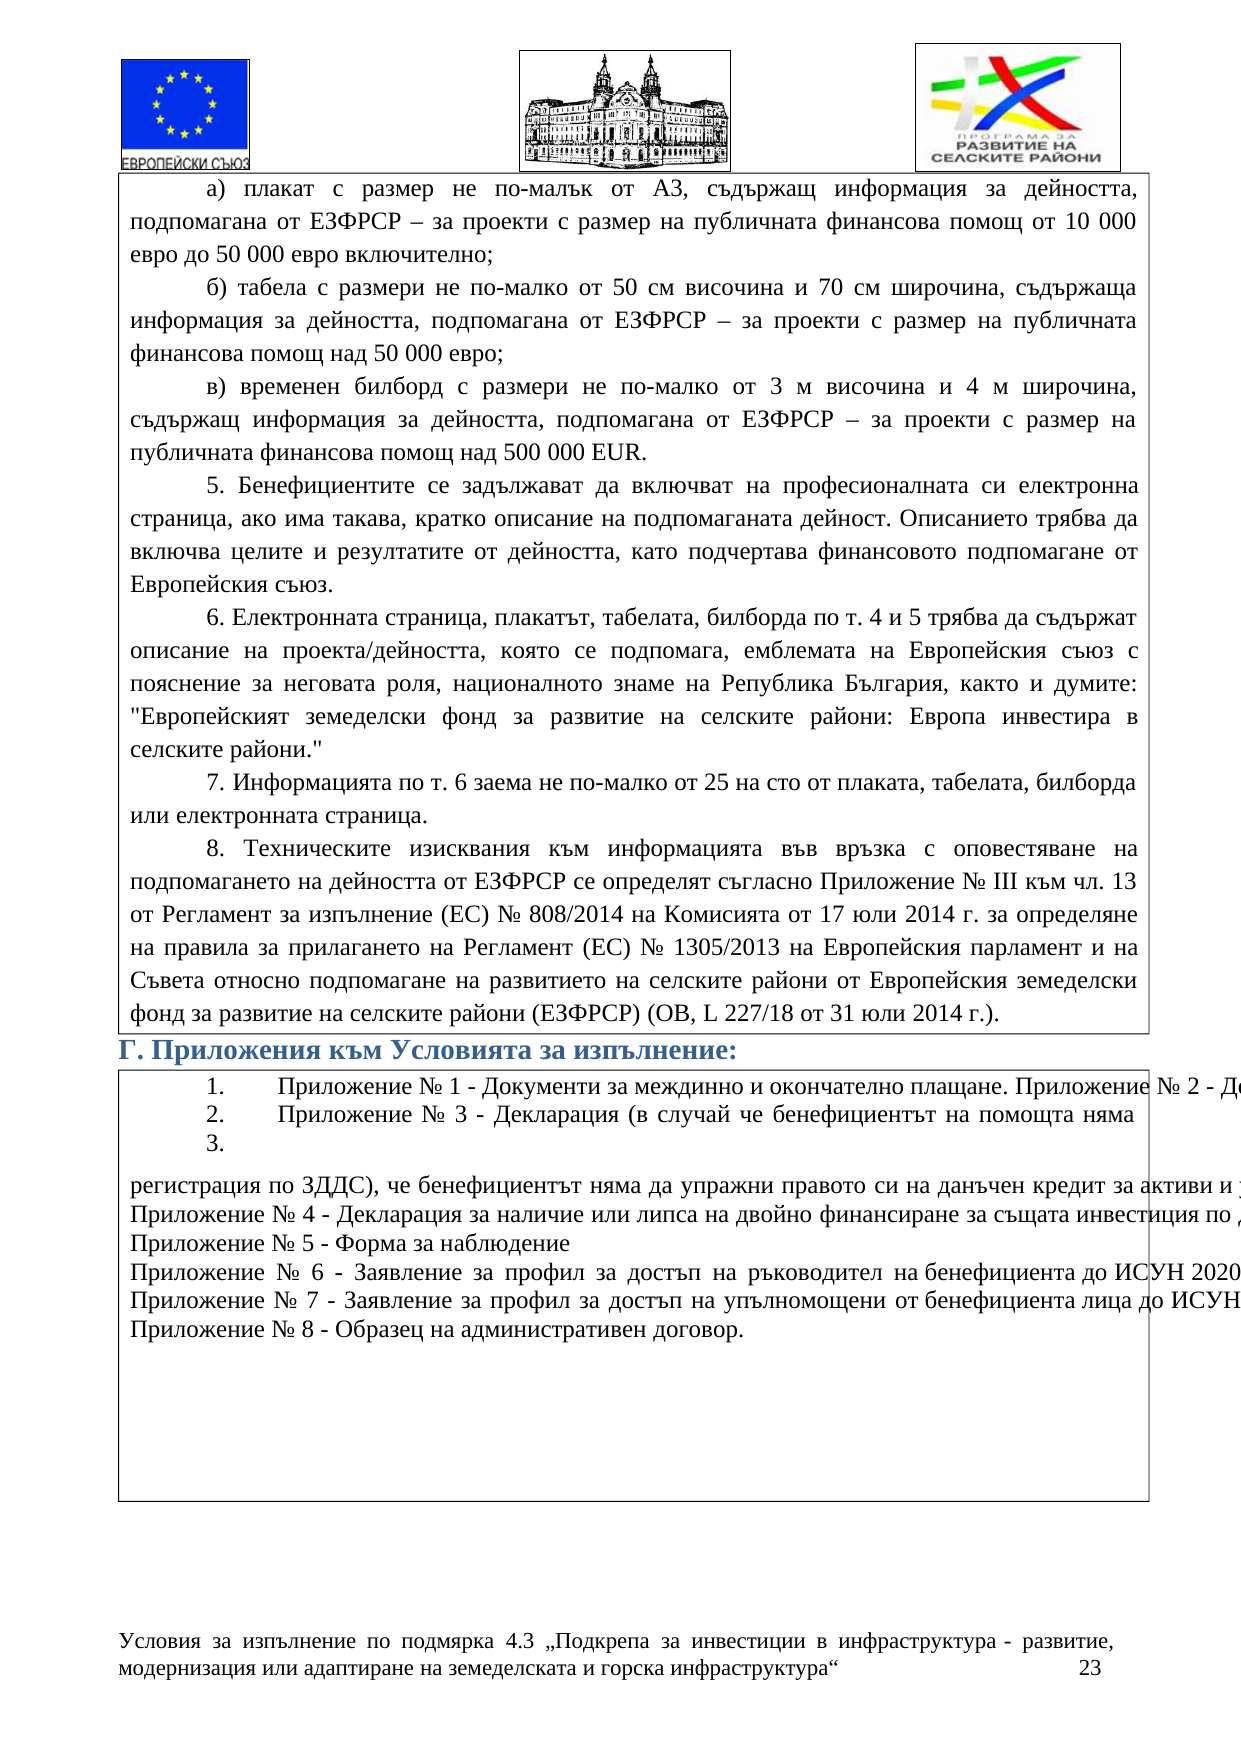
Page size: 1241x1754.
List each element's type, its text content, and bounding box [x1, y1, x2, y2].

picture [520, 51, 730, 171]
picture [122, 60, 249, 169]
subtitle Г. Приложения към Условията за изпълнение: [118, 1032, 1161, 1066]
list Техническите изисквания към информацията във връзка с оповестяване на подпомагането на дейността от ЕЗФРСР се определят съгласно Приложение № ІІІ към чл. 13 от Регламент за изпълнение (ЕС) № 808/2014 на Комисията от 17 юли 2014 г. за определяне на правила за прилагането на Регламент (ЕС) № 1305/2013 на Европейския парламент и на Съвета относно подпомагане на развитието на селските райони от Европейския земеделски фонд за развитие на селските райони (ЕЗФРСР) (ОВ, L 227/18 от 31 юли 2014 г.). [130, 833, 1138, 1027]
list Бенефициентите се задължават да включват на професионалната си електронна страница, ако има такава, кратко описание на подпомаганата дейност. Описанието трябва да включва целите и резултатите от дейността, като подчертава финансовото подпомагане от Европейския съюз. [130, 470, 1139, 598]
list Електронната страница, плакатът, табелата, билборда по т. 4 и 5 трябва да съдържат описание на проекта/дейността, която се подпомага, емблемата на Европейския съюз с пояснение за неговата роля, националното знаме на Република България, както и думите: "Европейският земеделски фонд за развитие на селските райони: Европа инвестира в селските райони." [130, 602, 1139, 763]
text в) временен билборд с размери не по-малко от 3 м височина и 4 м широчина, съдържащ информация за дейността, подпомагана от ЕЗФРСР – за проекти с размер на публичната финансова помощ над 500 000 EUR. [130, 371, 1138, 466]
list Информацията по т. 6 заема не по-малко от 25 на сто от плаката, табелата, билборда или електронната страница. [130, 767, 1138, 829]
text а) плакат с размер не по-малък от А3, съдържащ информация за дейността, подпомагана от ЕЗФРСР – за проекти с размер на публичната финансова помощ от 10 000 евро до 50 000 евро включително; [130, 173, 1138, 267]
text б) табела с размери не по-малко от 50 см височина и 70 см широчина, съдържаща информация за дейността, подпомагана от ЕЗФРСР – за проекти с размер на публичната финансова помощ над 50 000 евро; [130, 272, 1138, 367]
picture [916, 44, 1120, 171]
